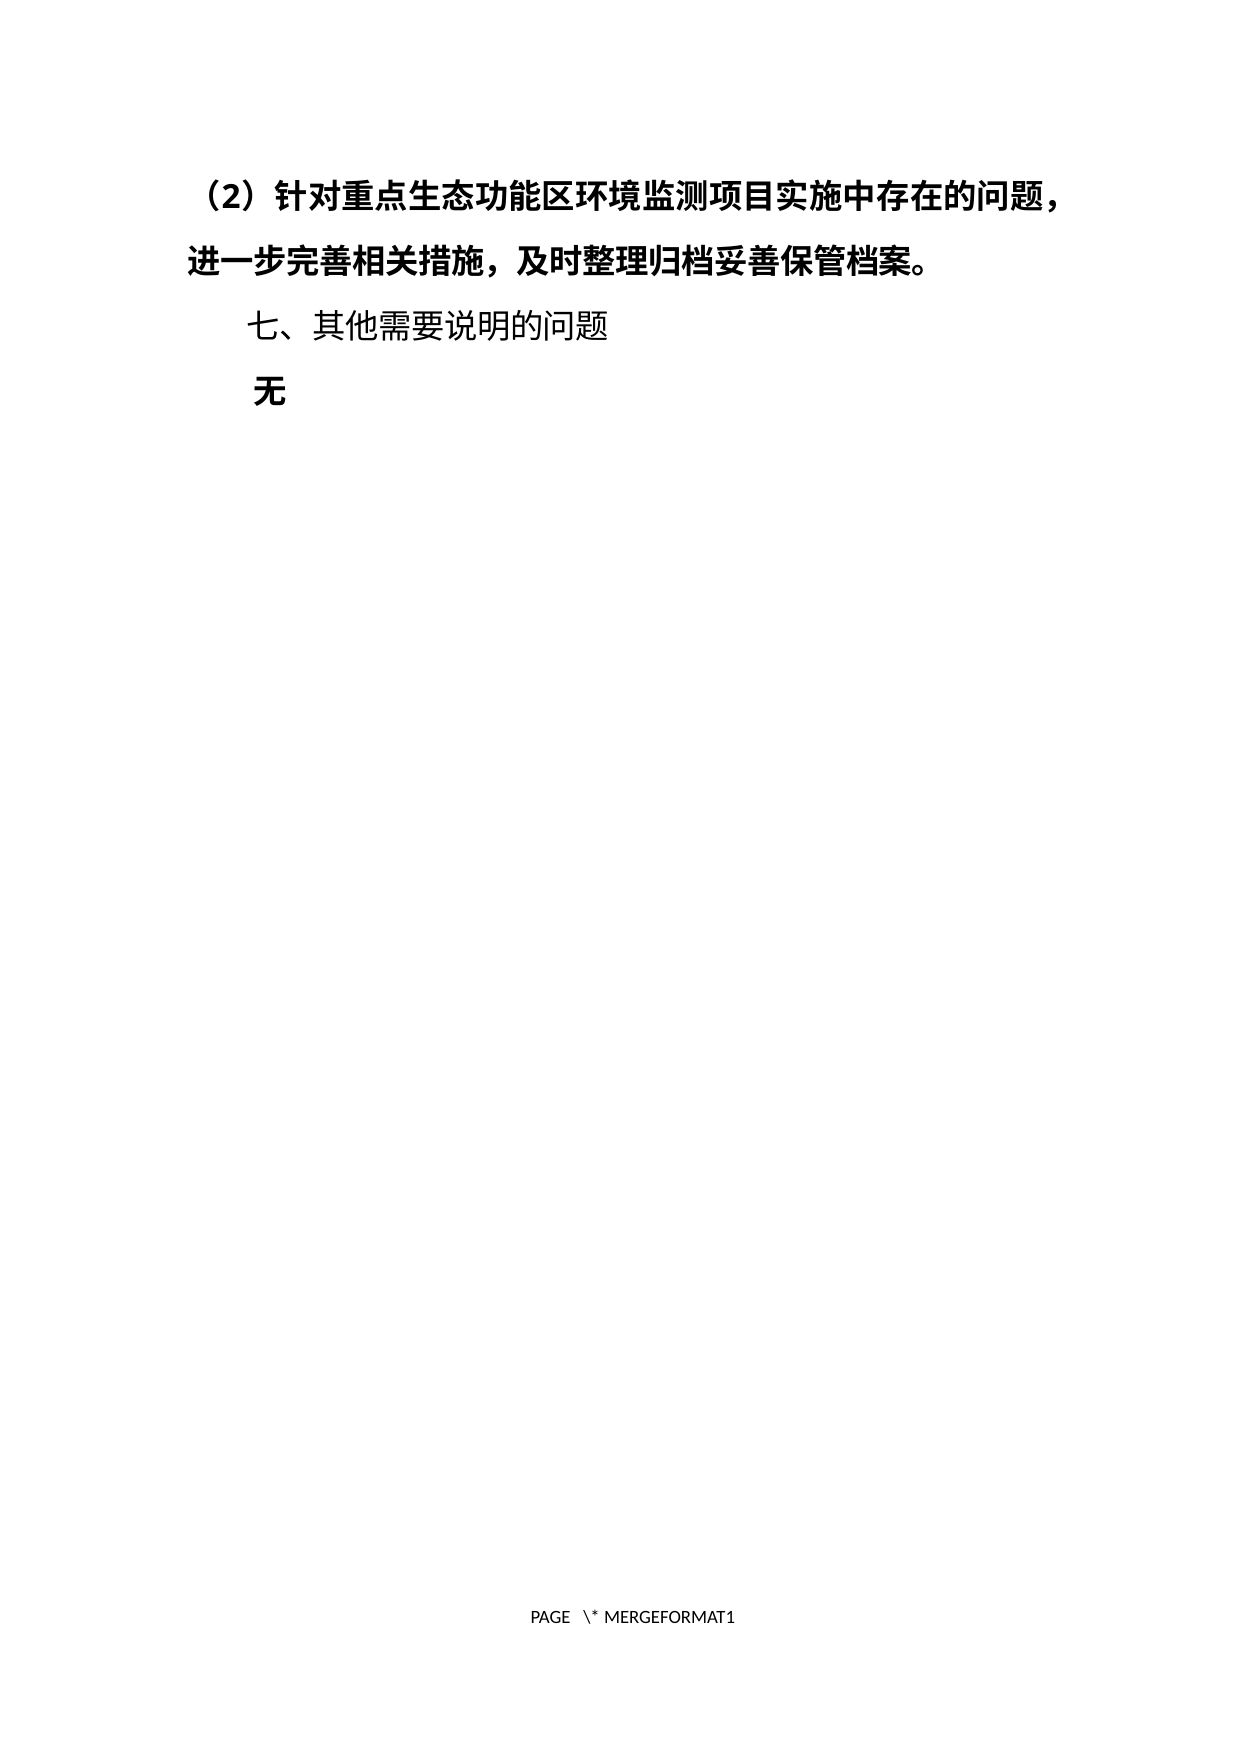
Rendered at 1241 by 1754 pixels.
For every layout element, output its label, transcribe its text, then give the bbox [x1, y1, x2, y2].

text 七、其他需要说明的问题 [187, 292, 1078, 357]
text 无 [187, 357, 1078, 422]
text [187, 162, 1078, 292]
